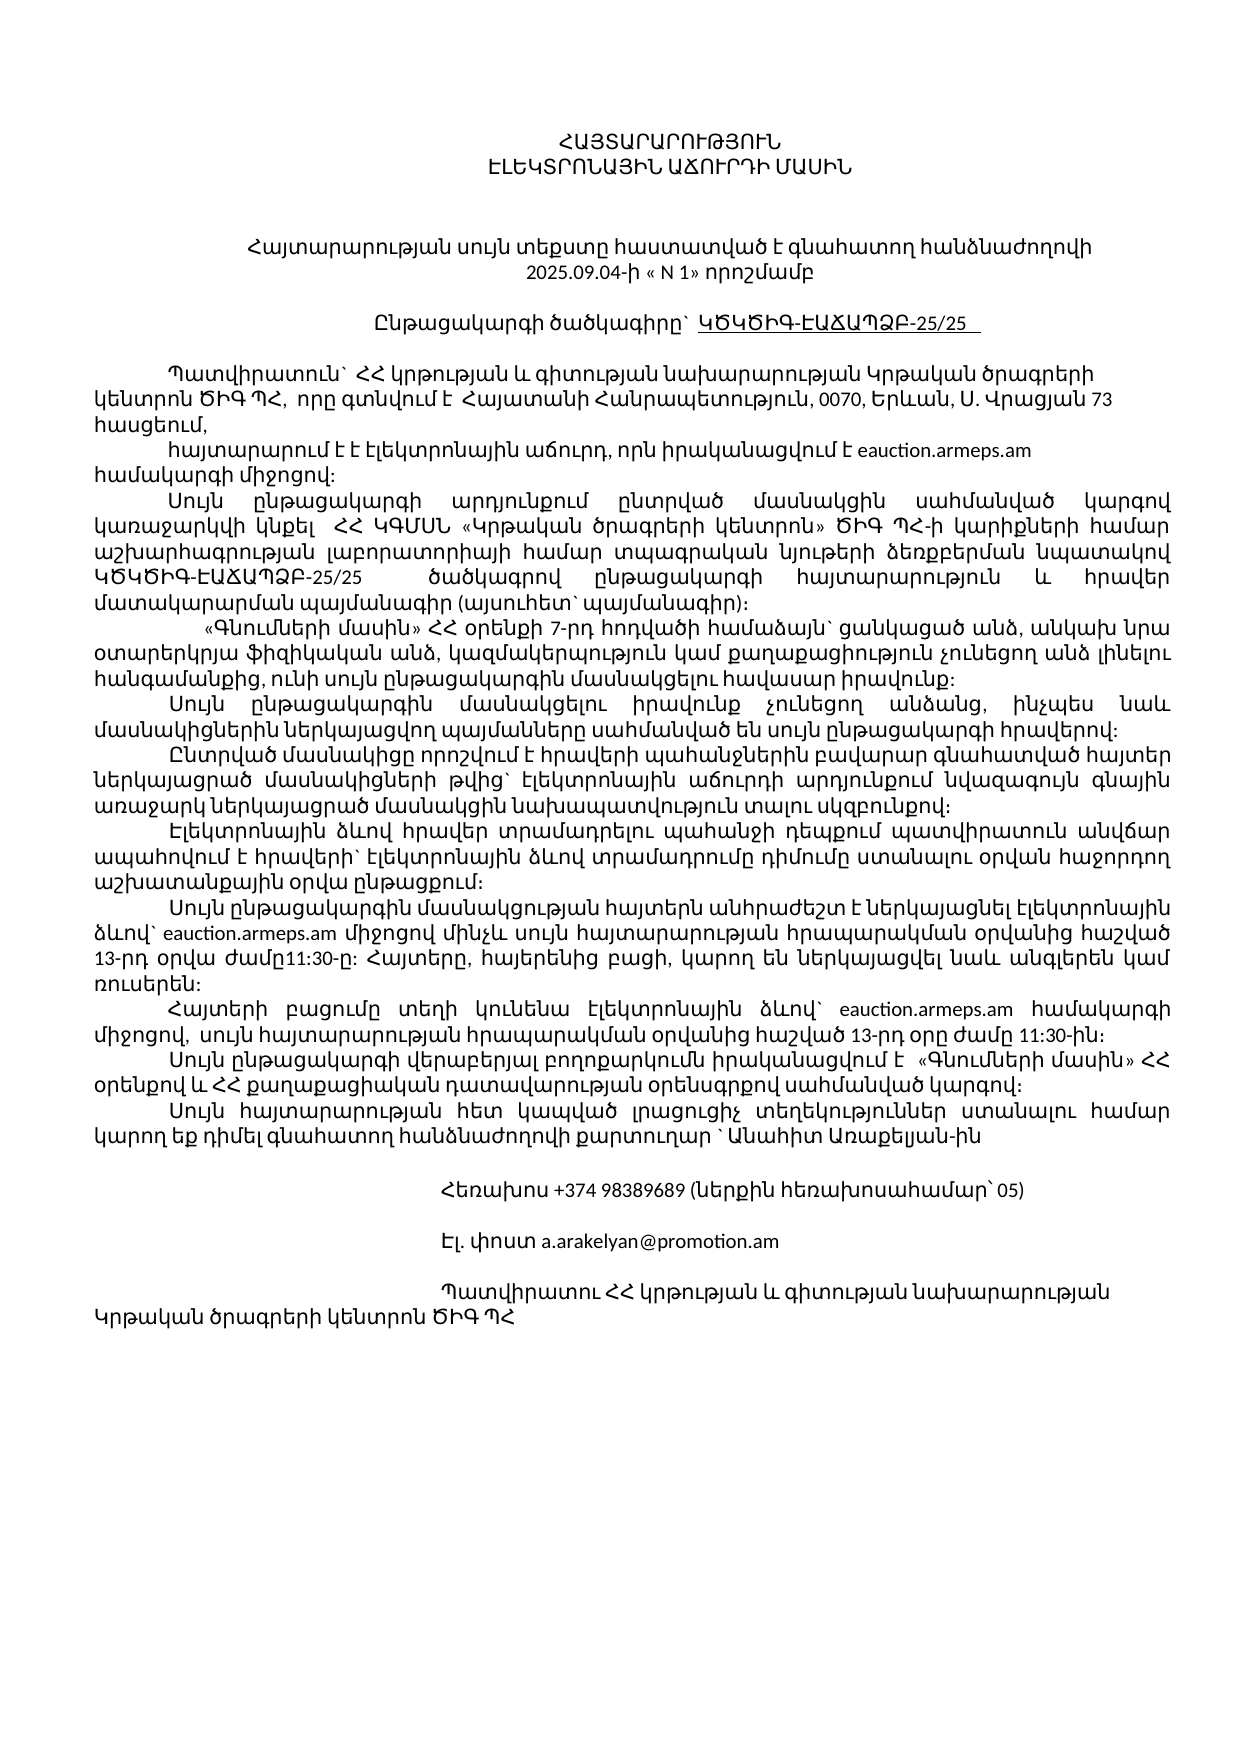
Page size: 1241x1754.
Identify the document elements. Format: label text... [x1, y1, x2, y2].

text Սույն ընթացակարգին մասնակցելու իրավունք չունեցող անձանց, ինչպես նաև մասնակիցներին ներկայացվող պայմանները սահմանված են սույն ընթացակարգի հրավերով: [94, 691, 1171, 742]
text Էլեկտրոնային ձևով հրավեր տրամադրելու պահանջի դեպքում պատվիրատուն անվճար ապահովում է հրավերի` էլեկտրոնային ձևով տրամադրումը դիմումը ստանալու օրվան հաջորդող աշխատանքային օրվա ընթացքում։ [94, 818, 1171, 895]
text Պատվիրատու ՀՀ կրթության և գիտության նախարարության Կրթական ծրագրերի կենտրոն ԾԻԳ ՊՀ [94, 1279, 1171, 1330]
text Պատվիրատուն` ՀՀ կրթության և գիտության նախարարության Կրթական ծրագրերի կենտրոն ԾԻԳ ՊՀ, որը գտնվում է Հայատանի Հանրապետություն, 0070, Երևան, Ս. Վրացյան 73 հասցեում, [94, 361, 1171, 437]
text «Գնումների մասին» ՀՀ օրենքի 7-րդ հոդվածի համաձայն` ցանկացած անձ, անկախ նրա օտարերկրյա ֆիզիկական անձ, կազմակերպություն կամ քաղաքացիություն չունեցող անձ լինելու հանգամանքից, ունի սույն ընթացակարգին մասնակցելու հավասար իրավունք: [94, 615, 1171, 691]
text ՀԱՅՏԱՐԱՐՈՒԹՅՈՒՆ [94, 129, 1171, 154]
text Հայտերի բացումը տեղի կունենա էլեկտրոնային ձևով` eauction.armeps.am համակարգի միջոցով, սույն հայտարարության հրապարակման օրվանից հաշված 13-րդ օրը ժամը 11:30-ին։ [94, 996, 1171, 1047]
text Ընթացակարգի ծածկագիրը` ԿԾԿԾԻԳ-ԷԱՃԱՊՁԲ-25/25 [94, 310, 1171, 336]
text Էլ. փոստ a.arakelyan@promotion.am [94, 1228, 1171, 1253]
text Հայտարարության սույն տեքստը հաստատված է գնահատող հանձնաժողովի [94, 234, 1171, 259]
text Հեռախոս +374 98389689 (ներքին հեռախոսահամար՝ 05) [94, 1177, 1171, 1203]
text 2025.09.04 -ի « N 1» որոշմամբ [94, 259, 1171, 285]
text Ընտրված մասնակիցը որոշվում է հրավերի պահանջներին բավարար գնահատված հայտեր ներկայացրած մասնակիցների թվից` էլեկտրոնային աճուրդի արդյունքում նվազագույն գնային առաջարկ ներկայացրած մասնակցին նախապատվություն տալու սկզբունքով։ [94, 742, 1171, 818]
text հայտարարում է է էլեկտրոնային աճուրդ, որն իրականացվում է eauction.armeps.am համակարգի միջոցով: [94, 437, 1171, 488]
text Սույն ընթացակարգի արդյունքում ընտրված մասնակցին սահմանված կարգով կառաջարկվի կնքել ՀՀ ԿԳՄՍՆ «Կրթական ծրագրերի կենտրոն» ԾԻԳ ՊՀ-ի կարիքների համար աշխարհագրության լաբորատորիայի համար տպագրական նյութերի ձեռքբերման նպատակով ԿԾԿԾԻԳ-ԷԱՃԱՊՁԲ-25/25 ծածկագրով ընթացակարգի հայտարարություն և հրավեր մատակարարման պայմանագիր (այսուհետ` պայմանագիր)։ [94, 488, 1171, 615]
text Սույն ընթացակարգին մասնակցության հայտերն անհրաժեշտ է ներկայացնել էլեկտրոնային ձևով` eauction.armeps.am միջոցով մինչև սույն հայտարարության հրապարակման օրվանից հաշված 13-րդ օրվա ժամը11:30-ը: Հայտերը, հայերենից բացի, կարող են ներկայացվել նաև անգլերեն կամ ռուսերեն: [94, 895, 1171, 996]
text ԷԼԵԿՏՐՈՆԱՅԻՆ ԱՃՈՒՐԴԻ ՄԱՍԻՆ [94, 154, 1171, 180]
text Սույն ընթացակարգի վերաբերյալ բողոքարկումն իրականացվում է «Գնումների մասին» ՀՀ օրենքով և ՀՀ քաղաքացիական դատավարության օրենսգրքով սահմանված կարգով։ [94, 1047, 1171, 1098]
text Սույն հայտարարության հետ կապված լրացուցիչ տեղեկություններ ստանալու համար կարող եք դիմել գնահատող հանձնաժողովի քարտուղար ` Անահիտ Առաքելյան-ին [94, 1098, 1171, 1149]
